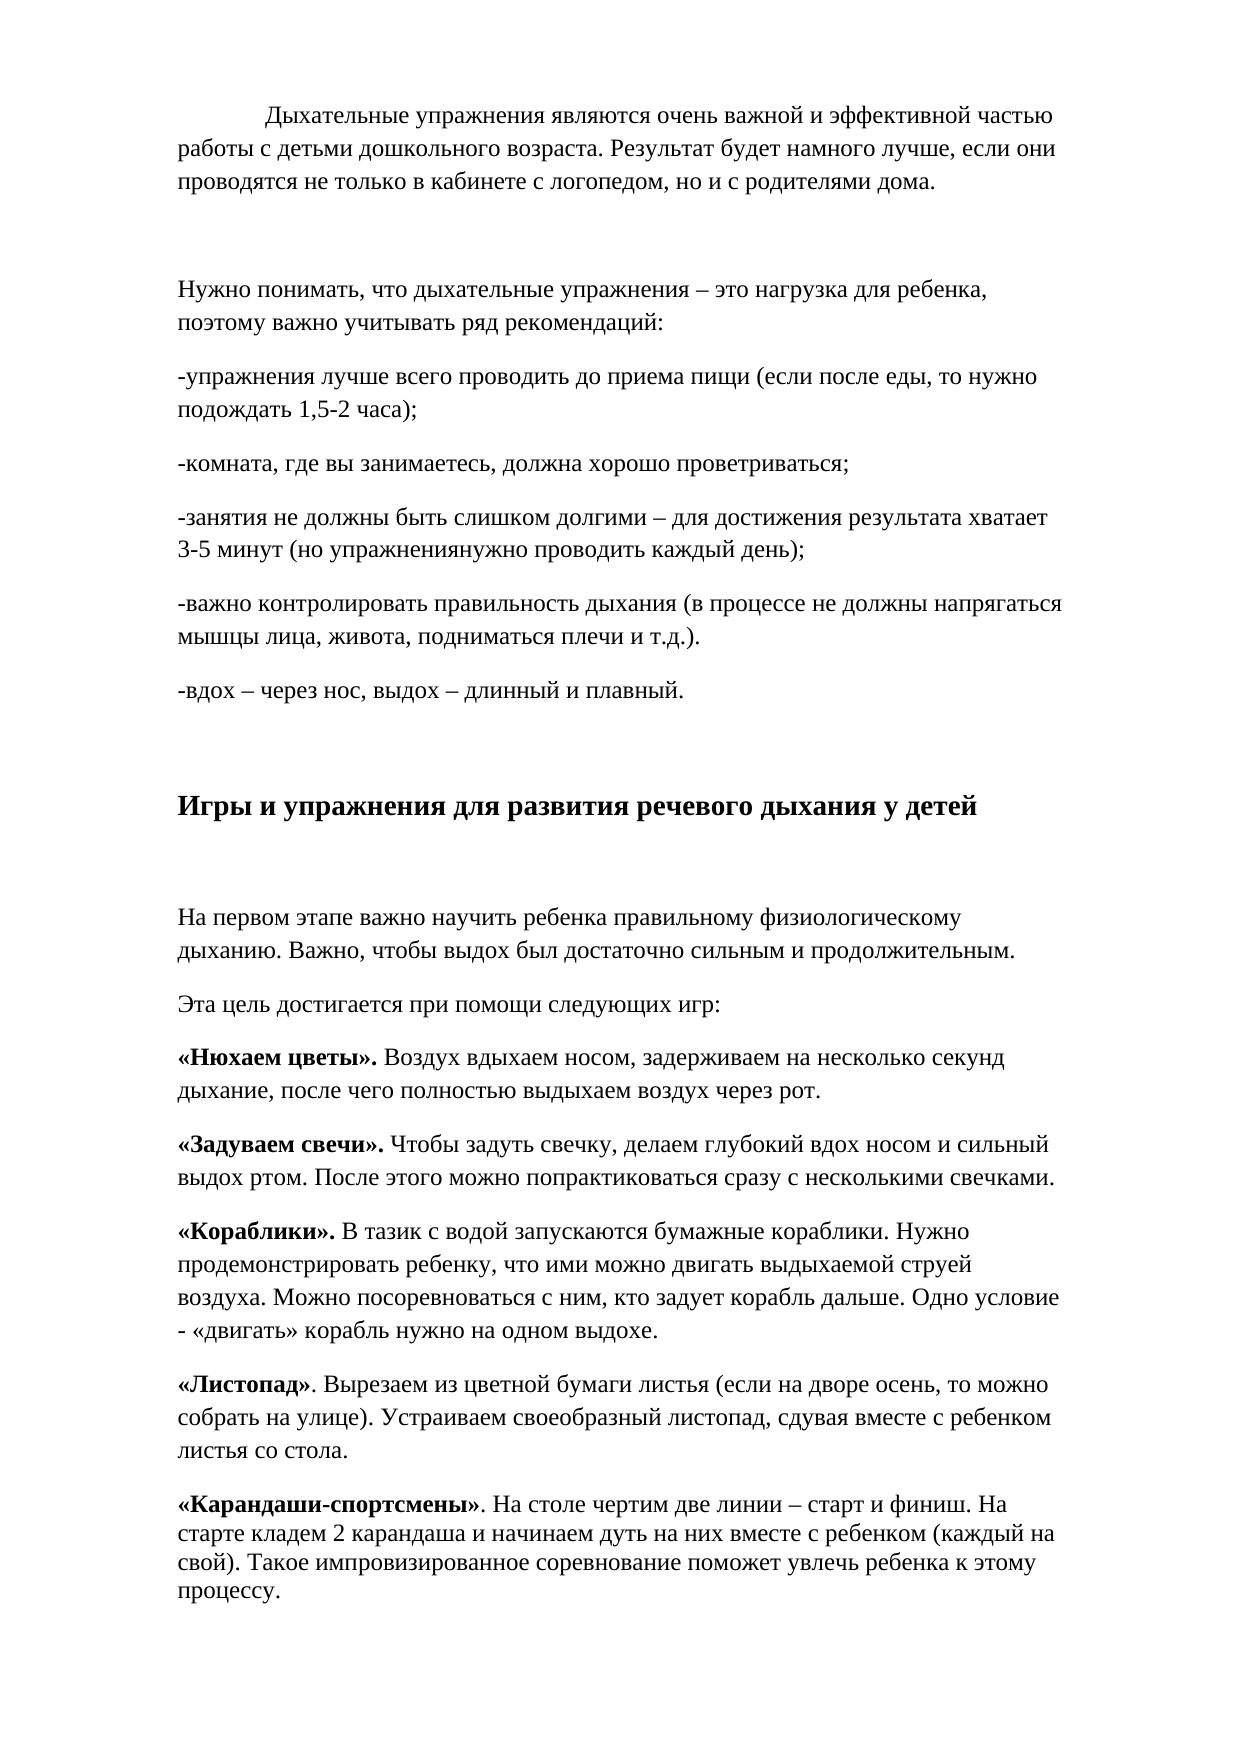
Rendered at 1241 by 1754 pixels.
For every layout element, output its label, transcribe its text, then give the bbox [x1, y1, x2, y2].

text На первом этапе важно научить ребенка правильному физиологическому дыханию. Важно, чтобы выдох был достаточно сильным и продолжительным. [177, 902, 1063, 963]
text «Листопад». Вырезаем из цветной бумаги листья (если на дворе осень, то можно собрать на улице). Устраиваем своеобразный листопад, сдувая вместе с ребенком листья со стола. [177, 1369, 1063, 1464]
text -вдох – через нос, выдох – длинный и плавный. [177, 675, 1063, 704]
text Эта цель достигается при помощи следующих игр: [177, 989, 1063, 1017]
text -занятия не должны быть слишком долгими – для достижения результата хватает 3-5 минут (но упражнениянужно проводить каждый день); [177, 502, 1063, 563]
text Игры и упражнения для развития речевого дыхания у детей [177, 788, 1063, 822]
text Нужно понимать, что дыхательные упражнения – это нагрузка для ребенка, поэтому важно учитывать ряд рекомендаций: [177, 274, 1063, 336]
text «Задуваем свечи». Чтобы задуть свечку, делаем глубокий вдох носом и сильный выдох ртом. После этого можно попрактиковаться сразу с несколькими свечками. [177, 1129, 1063, 1191]
text -комната, где вы занимаетесь, должна хорошо проветриваться; [177, 448, 1063, 476]
text -упражнения лучше всего проводить до приема пищи (если после еды, то нужно подождать 1,5-2 часа); [177, 361, 1063, 423]
text «Нюхаем цветы». Воздух вдыхаем носом, задерживаем на несколько секунд дыхание, после чего полностью выдыхаем воздух через рот. [177, 1042, 1063, 1104]
text -важно контролировать правильность дыхания (в процессе не должны напрягаться мышцы лица, живота, подниматься плечи и т.д.). [177, 588, 1063, 650]
text «Карандаши-спортсмены». На столе чертим две линии – старт и финиш. На старте кладем 2 карандаша и начинаем дуть на них вместе с ребенком (каждый на свой). Такое импровизированное соревнование поможет увлечь ребенка к этому процессу. [177, 1489, 1063, 1604]
text «Кораблики». В тазик с водой запускаются бумажные кораблики. Нужно продемонстрировать ребенку, что ими можно двигать выдыхаемой струей воздуха. Можно посоревноваться с ним, кто задует корабль дальше. Одно условие - «двигать» корабль нужно на одном выдохе. [177, 1216, 1063, 1344]
text Дыхательные упражнения являются очень важной и эффективной частью работы с детьми дошкольного возраста. Результат будет намного лучше, если они проводятся не только в кабинете с логопедом, но и с родителями дома. [177, 100, 1063, 195]
